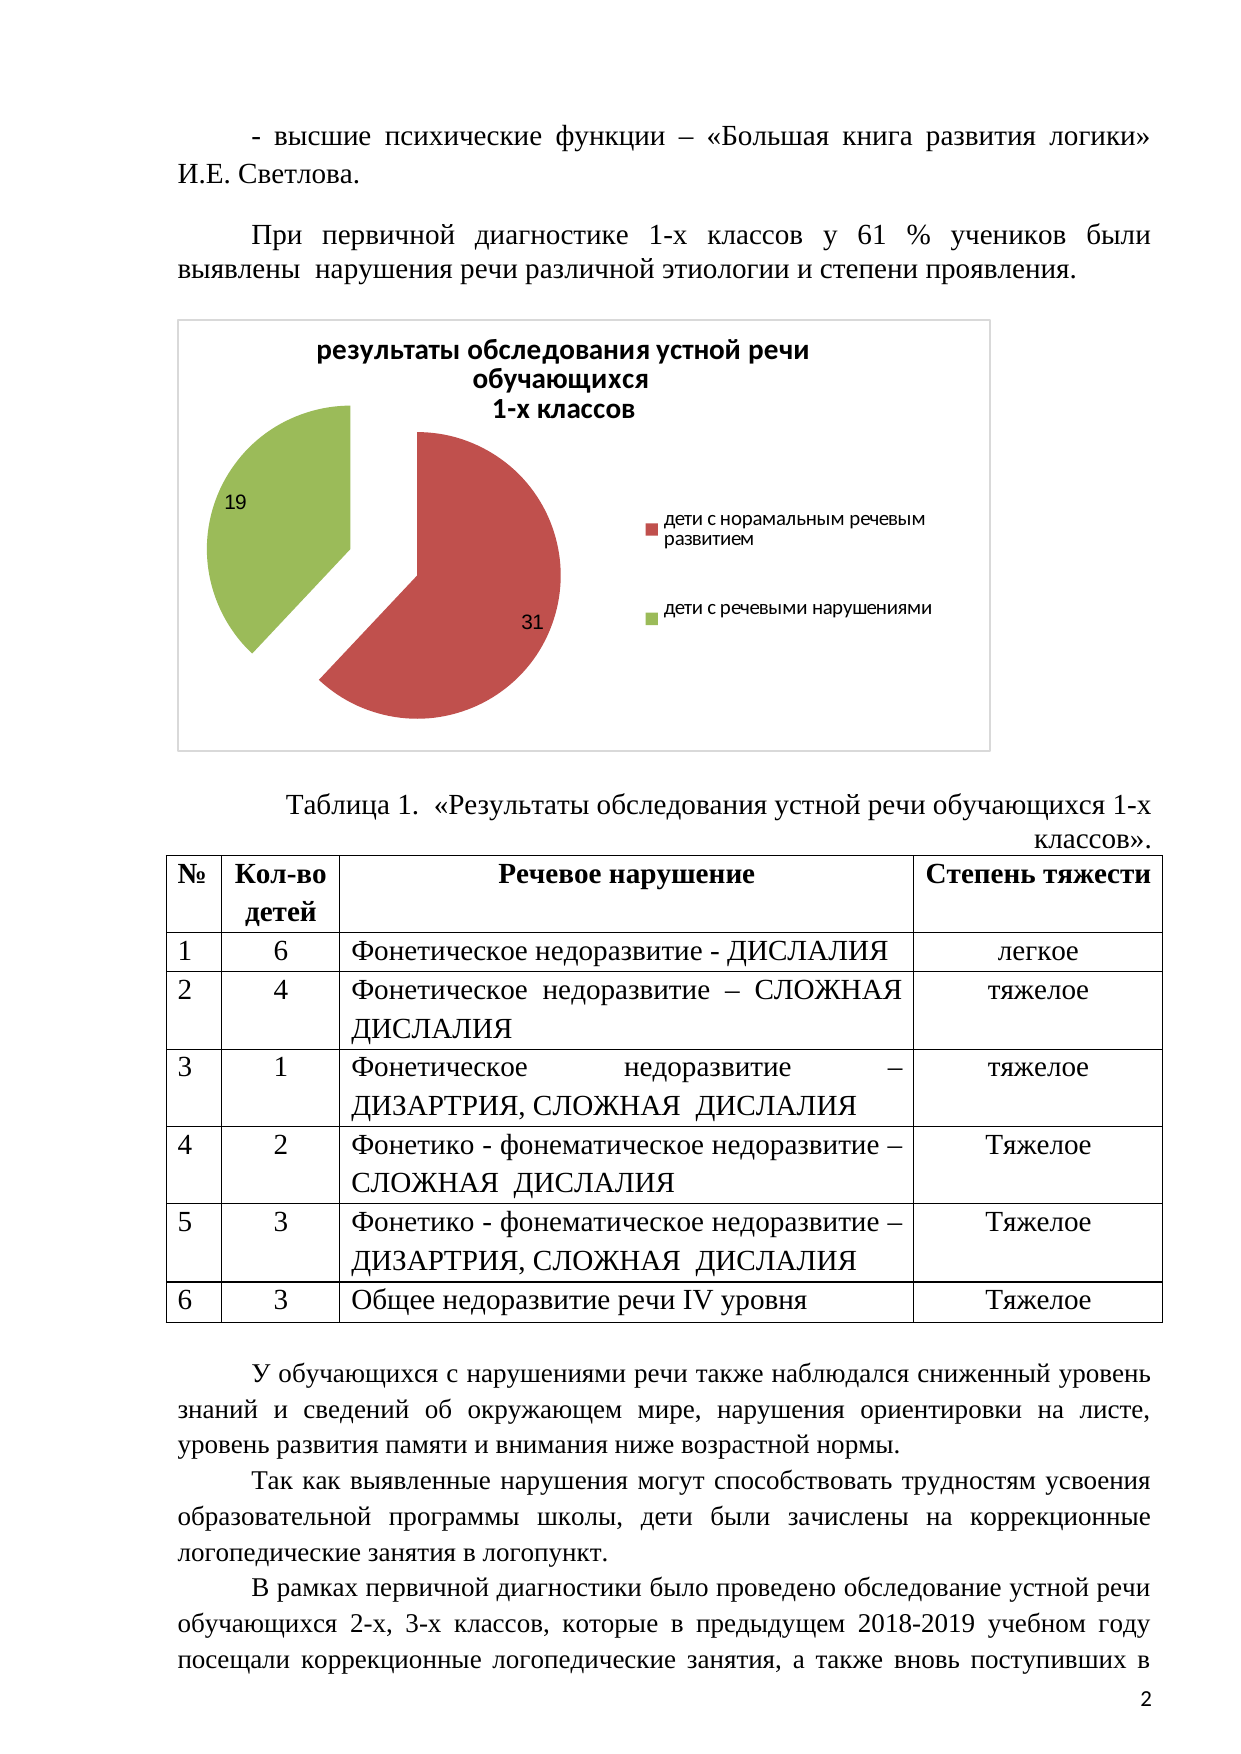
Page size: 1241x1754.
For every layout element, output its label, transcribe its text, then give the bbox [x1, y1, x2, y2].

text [177, 1571, 1152, 1674]
table_cell Фонетико - фонематическое недоразвитие – СЛОЖНАЯ ДИСЛАЛИЯ [340, 1127, 913, 1203]
table_cell 3 [222, 1204, 339, 1281]
text У обучающихся с нарушениями речи также наблюдался сниженный уровень знаний и сведений об окружающем мире, нарушения ориентировки на листе, уровень развития памяти и внимания ниже возрастной нормы. [177, 1357, 1152, 1459]
table_header Степень тяжести [914, 856, 1162, 932]
table_cell 3 [222, 1283, 339, 1322]
table_cell тяжелое [914, 972, 1162, 1048]
table_header Речевое нарушение [340, 856, 913, 932]
table_cell легкое [914, 933, 1162, 971]
table_cell Тяжелое [914, 1204, 1162, 1281]
table_cell Тяжелое [914, 1127, 1162, 1203]
table_cell 6 [222, 933, 339, 971]
table_cell 4 [222, 972, 339, 1048]
table_cell 4 [167, 1127, 221, 1203]
table_cell Фонетическое недоразвитие - ДИСЛАЛИЯ [340, 933, 913, 971]
table_cell 1 [167, 933, 221, 971]
text - высшие психические функции – «Большая книга развития логики» И.Е. Светлова. [177, 118, 1152, 190]
table_cell Тяжелое [914, 1283, 1162, 1322]
table_cell Фонетико - фонематическое недоразвитие – ДИЗАРТРИЯ, СЛОЖНАЯ ДИСЛАЛИЯ [340, 1204, 913, 1281]
table_cell 5 [167, 1204, 221, 1281]
table_cell 3 [167, 1050, 221, 1126]
table_header Кол-во детей [222, 856, 339, 932]
table_cell 6 [167, 1283, 221, 1322]
table_cell 2 [222, 1127, 339, 1203]
text Таблица 1. «Результаты обследования устной речи обучающихся 1-х классов». [177, 786, 1152, 855]
table_cell Общее недоразвитие речи IV уровня [340, 1283, 913, 1322]
text При первичной диагностике 1-х классов у 61 % учеников были выявлены нарушения речи различной этиологии и степени проявления. [177, 216, 1152, 285]
table_cell Фонетическое недоразвитие – ДИЗАРТРИЯ, СЛОЖНАЯ ДИСЛАЛИЯ [340, 1050, 913, 1126]
table_cell 2 [167, 972, 221, 1048]
table_cell Фонетическое недоразвитие – СЛОЖНАЯ ДИСЛАЛИЯ [340, 972, 913, 1048]
text Так как выявленные нарушения могут способствовать трудностям усвоения образовательной программы школы, дети были зачислены на коррекционные логопедические занятия в логопункт. [177, 1464, 1152, 1567]
table_cell 1 [222, 1050, 339, 1126]
table_cell тяжелое [914, 1050, 1162, 1126]
table_header № [167, 856, 221, 932]
